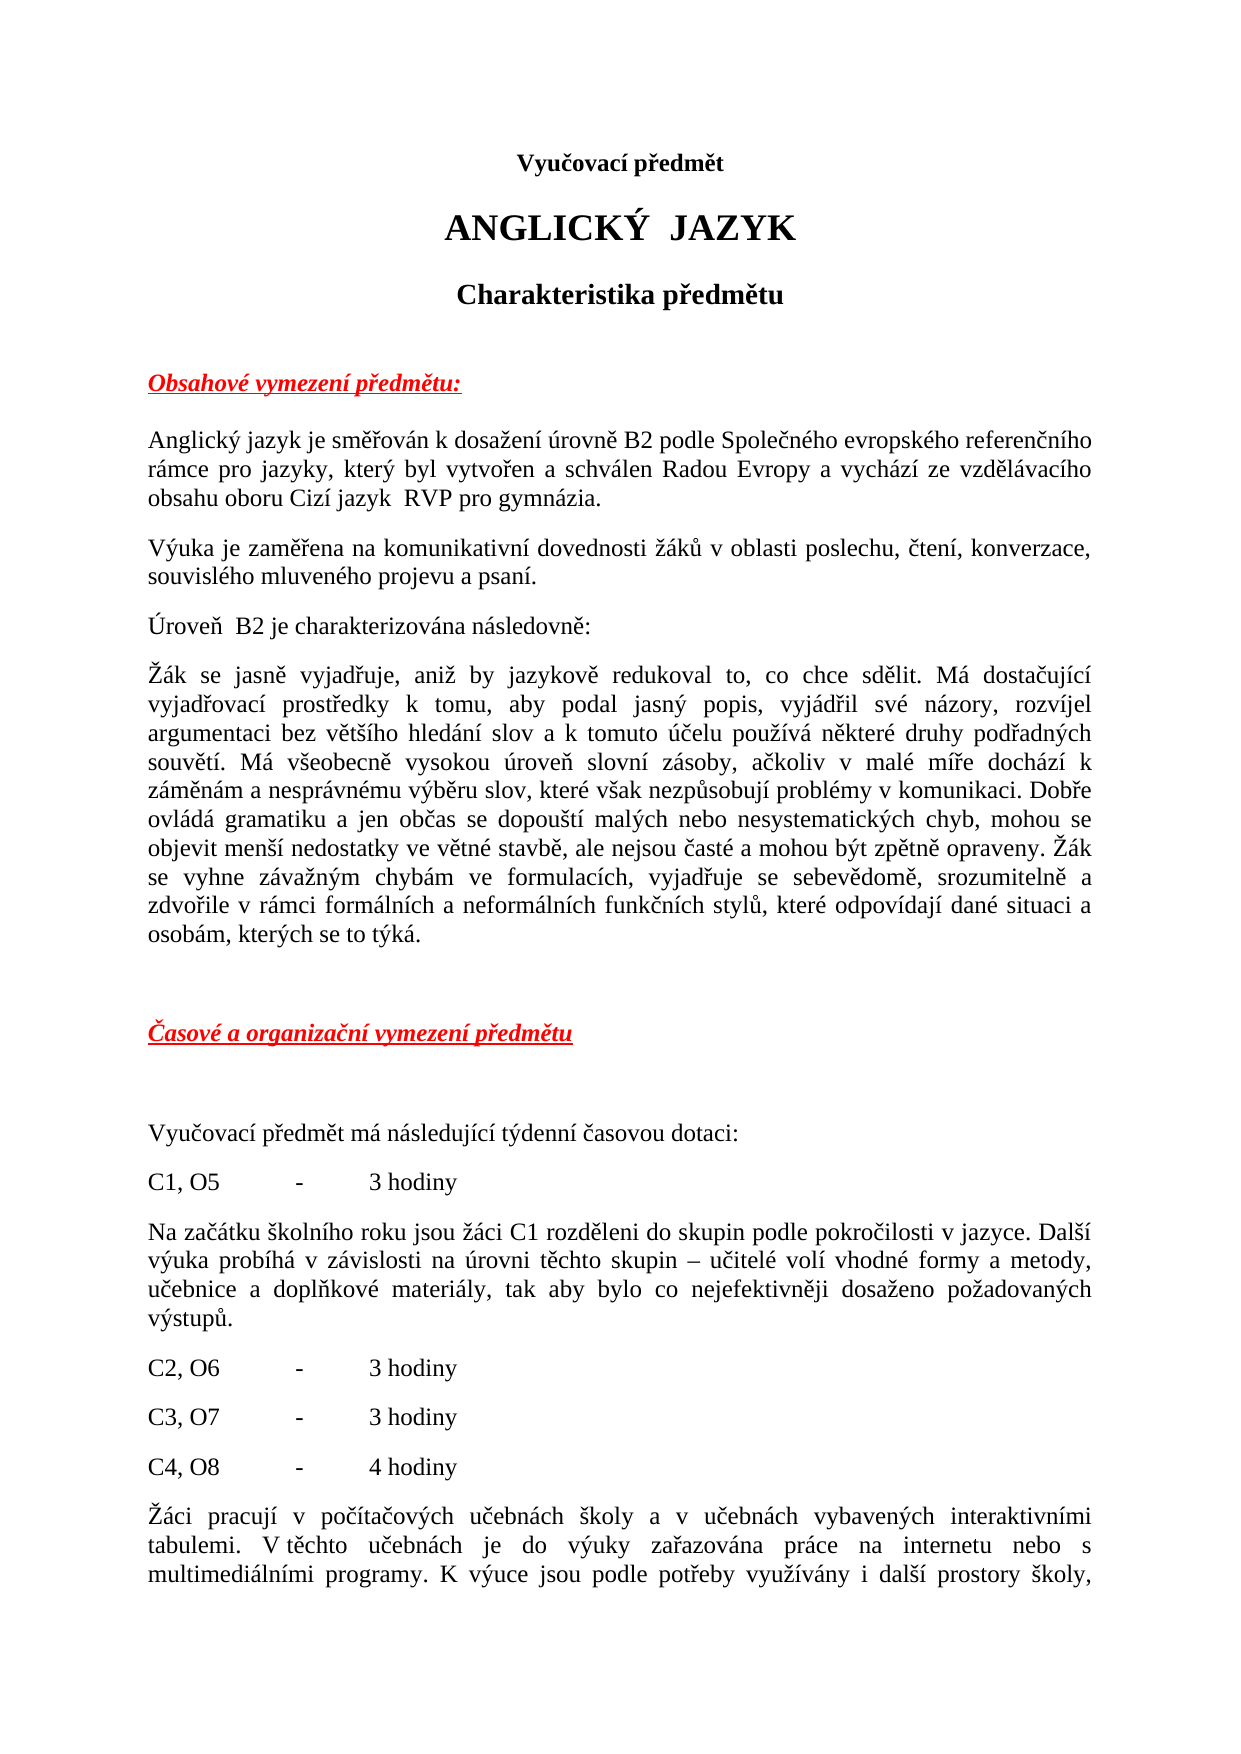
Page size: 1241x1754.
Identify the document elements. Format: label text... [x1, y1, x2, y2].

text Výuka je zaměřena na komunikativní dovednosti žáků v oblasti poslechu, čtení, konverzace, souvislého mluveného projevu a psaní. [148, 533, 1093, 590]
text Vyučovací předmět [148, 148, 1093, 176]
text Obsahové vymezení předmětu: [148, 368, 1093, 397]
text Žák se jasně vyjadřuje, aniž by jazykově redukoval to, co chce sdělit. Má dostačující vyjadřovací prostředky k tomu, aby podal jasný popis, vyjádřil své názory, rozvíjel argumentaci bez většího hledání slov a k tomuto účelu používá některé druhy podřadných souvětí. Má všeobecně vysokou úroveň slovní zásoby, ačkoliv v malé míře dochází k záměnám a nesprávnému výběru slov, které však nezpůsobují problémy v komunikaci. Dobře ovládá gramatiku a jen občas se dopouští malých nebo nesystematických chyb, mohou se objevit menší nedostatky ve větné stavbě, ale nejsou časté a mohou být zpětně opraveny. Žák se vyhne závažným chybám ve formulacích, vyjadřuje se sebevědomě, srozumitelně a zdvořile v rámci formálních a neformálních funkčních stylů, které odpovídají dané situaci a osobám, kterých se to týká. [148, 661, 1093, 948]
text Časové a organizační vymezení předmětu [148, 1018, 1093, 1047]
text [148, 1501, 1093, 1588]
text Vyučovací předmět má následující týdenní časovou dotaci: [148, 1118, 1093, 1146]
text Úroveň B2 je charakterizována následovně: [148, 611, 1093, 640]
text C3, O7 - 3 hodiny [148, 1402, 1093, 1431]
text C4, O8 - 4 hodiny [148, 1452, 1093, 1481]
text Na začátku školního roku jsou žáci C1 rozděleni do skupin podle pokročilosti v jazyce. Další výuka probíhá v závislosti na úrovni těchto skupin – učitelé volí vhodné formy a metody, učebnice a doplňkové materiály, tak aby bylo co nejefektivněji dosaženo požadovaných výstupů. [148, 1217, 1093, 1332]
text ANGLICKÝ JAZYK [148, 205, 1093, 248]
text C2, O6 - 3 hodiny [148, 1353, 1093, 1381]
text C1, O5 - 3 hodiny [148, 1167, 1093, 1196]
text Anglický jazyk je směřován k dosažení úrovně B2 podle Společného evropského referenčního rámce pro jazyky, který byl vytvořen a schválen Radou Evropy a vychází ze vzdělávacího obsahu oboru Cizí jazyk RVP pro gymnázia. [148, 426, 1093, 512]
text Charakteristika předmětu [148, 277, 1093, 311]
